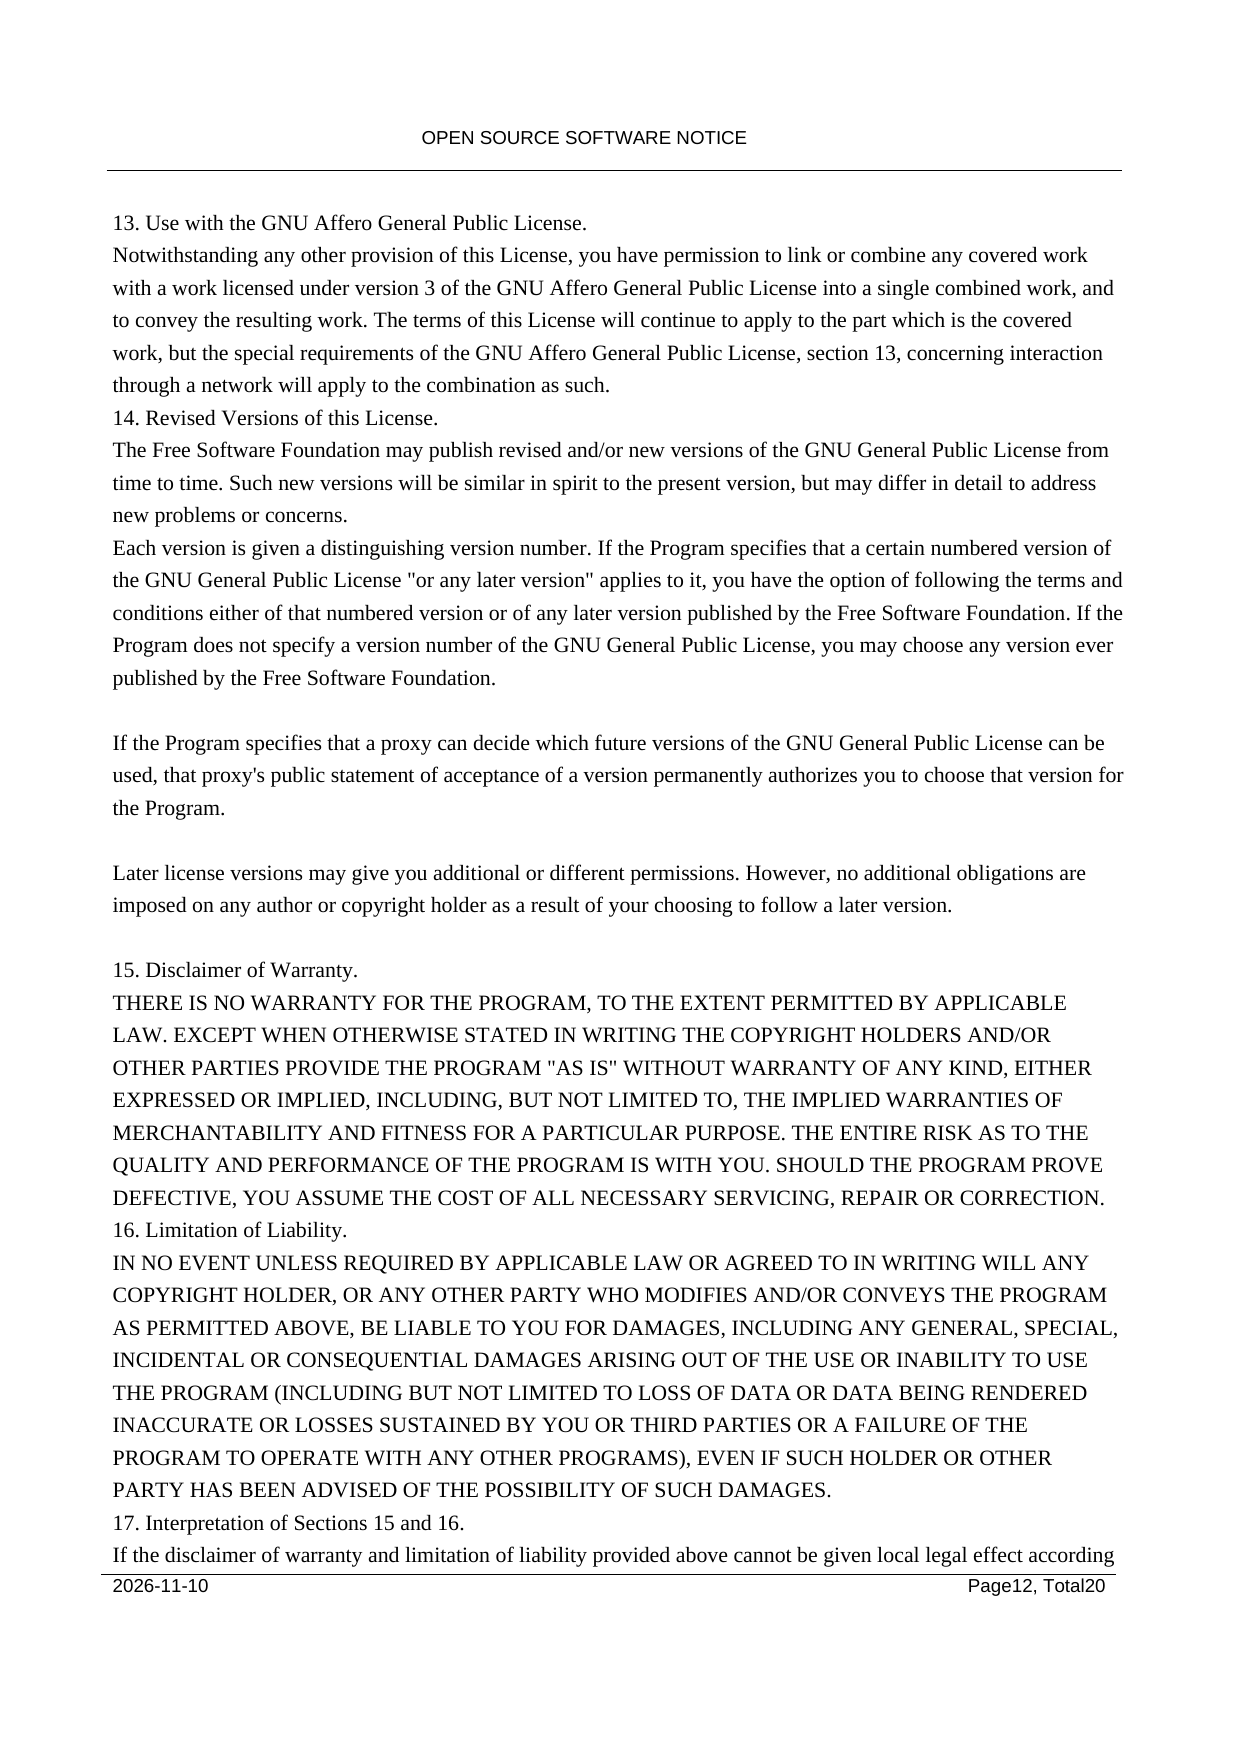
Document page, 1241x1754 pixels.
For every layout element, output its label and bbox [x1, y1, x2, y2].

text [112, 206, 1128, 1571]
